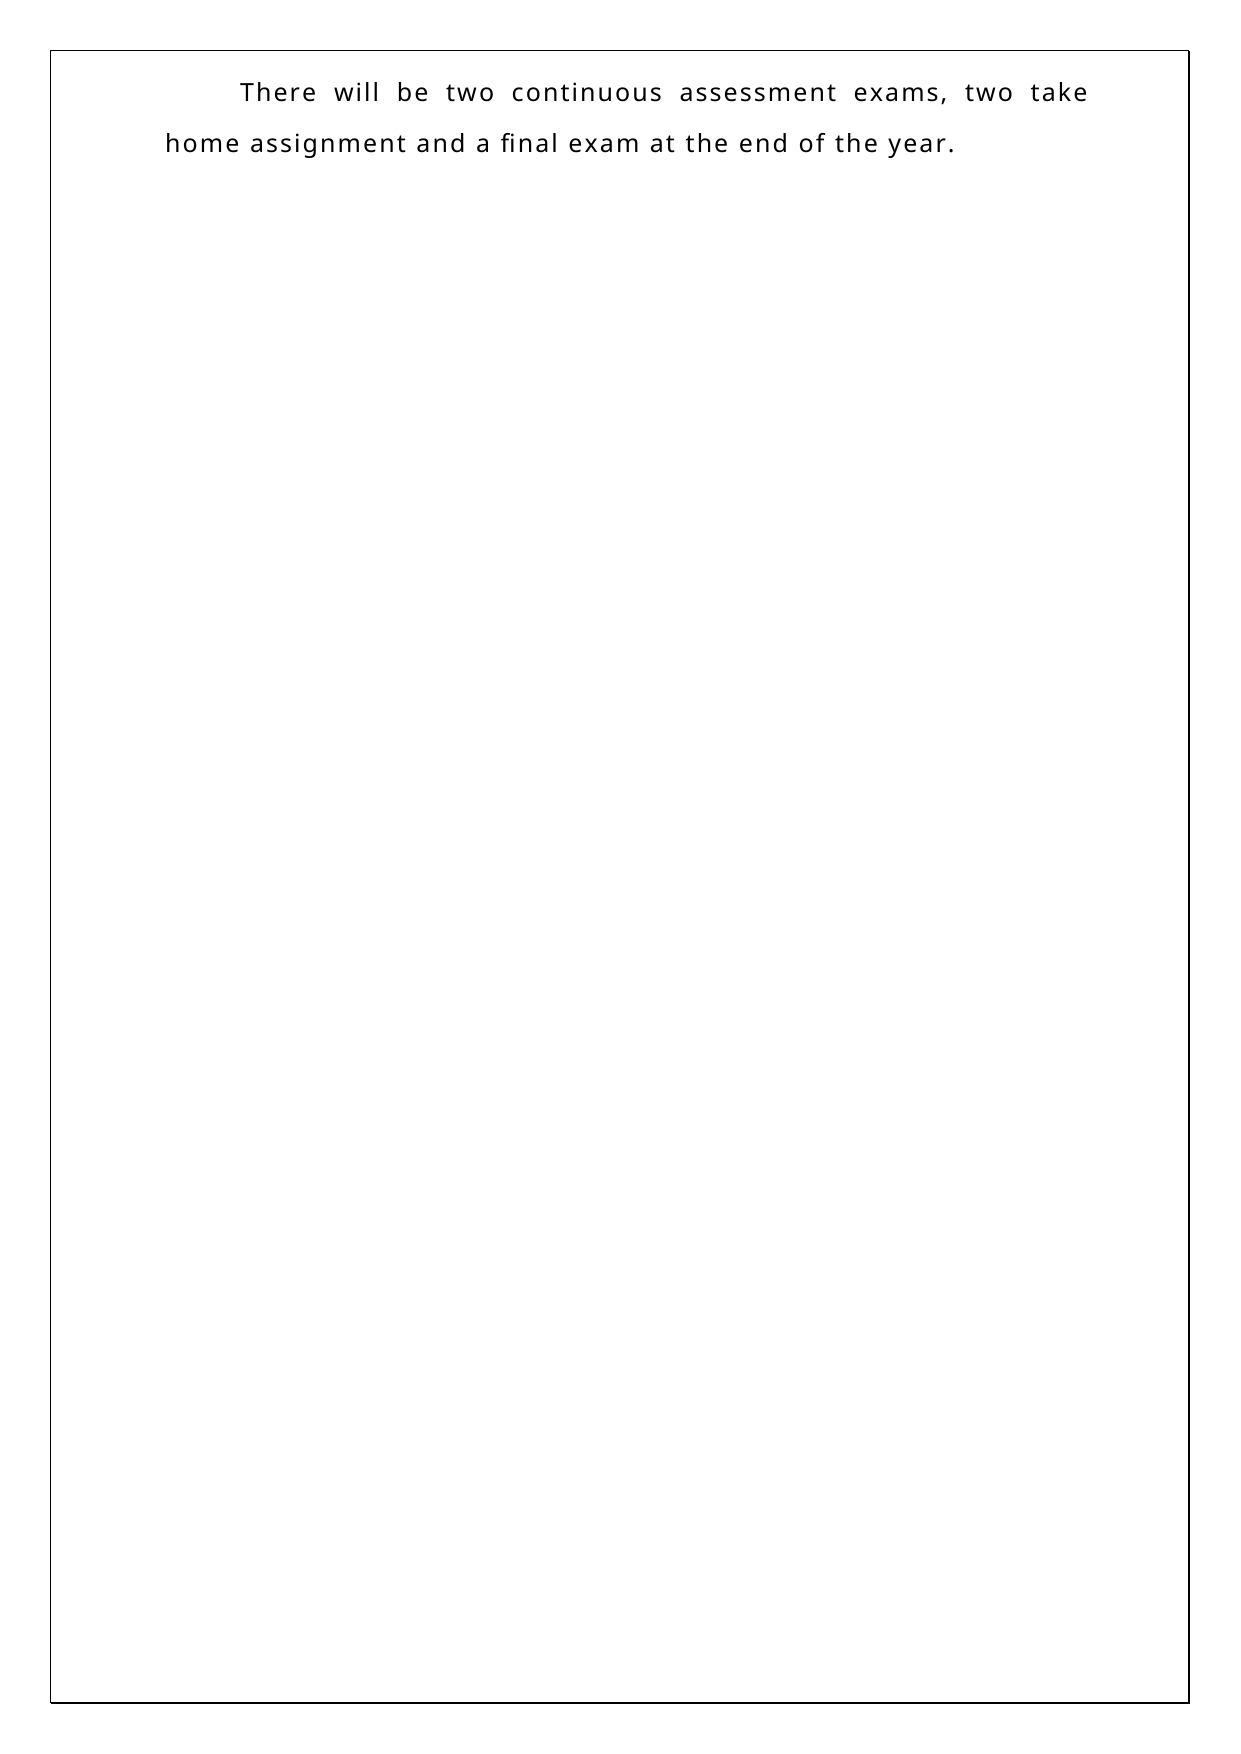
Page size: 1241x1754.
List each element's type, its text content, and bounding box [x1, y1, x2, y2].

text There will be two continuous assessment exams, two take home assignment and a final exam at the end of the year. [165, 75, 1089, 160]
